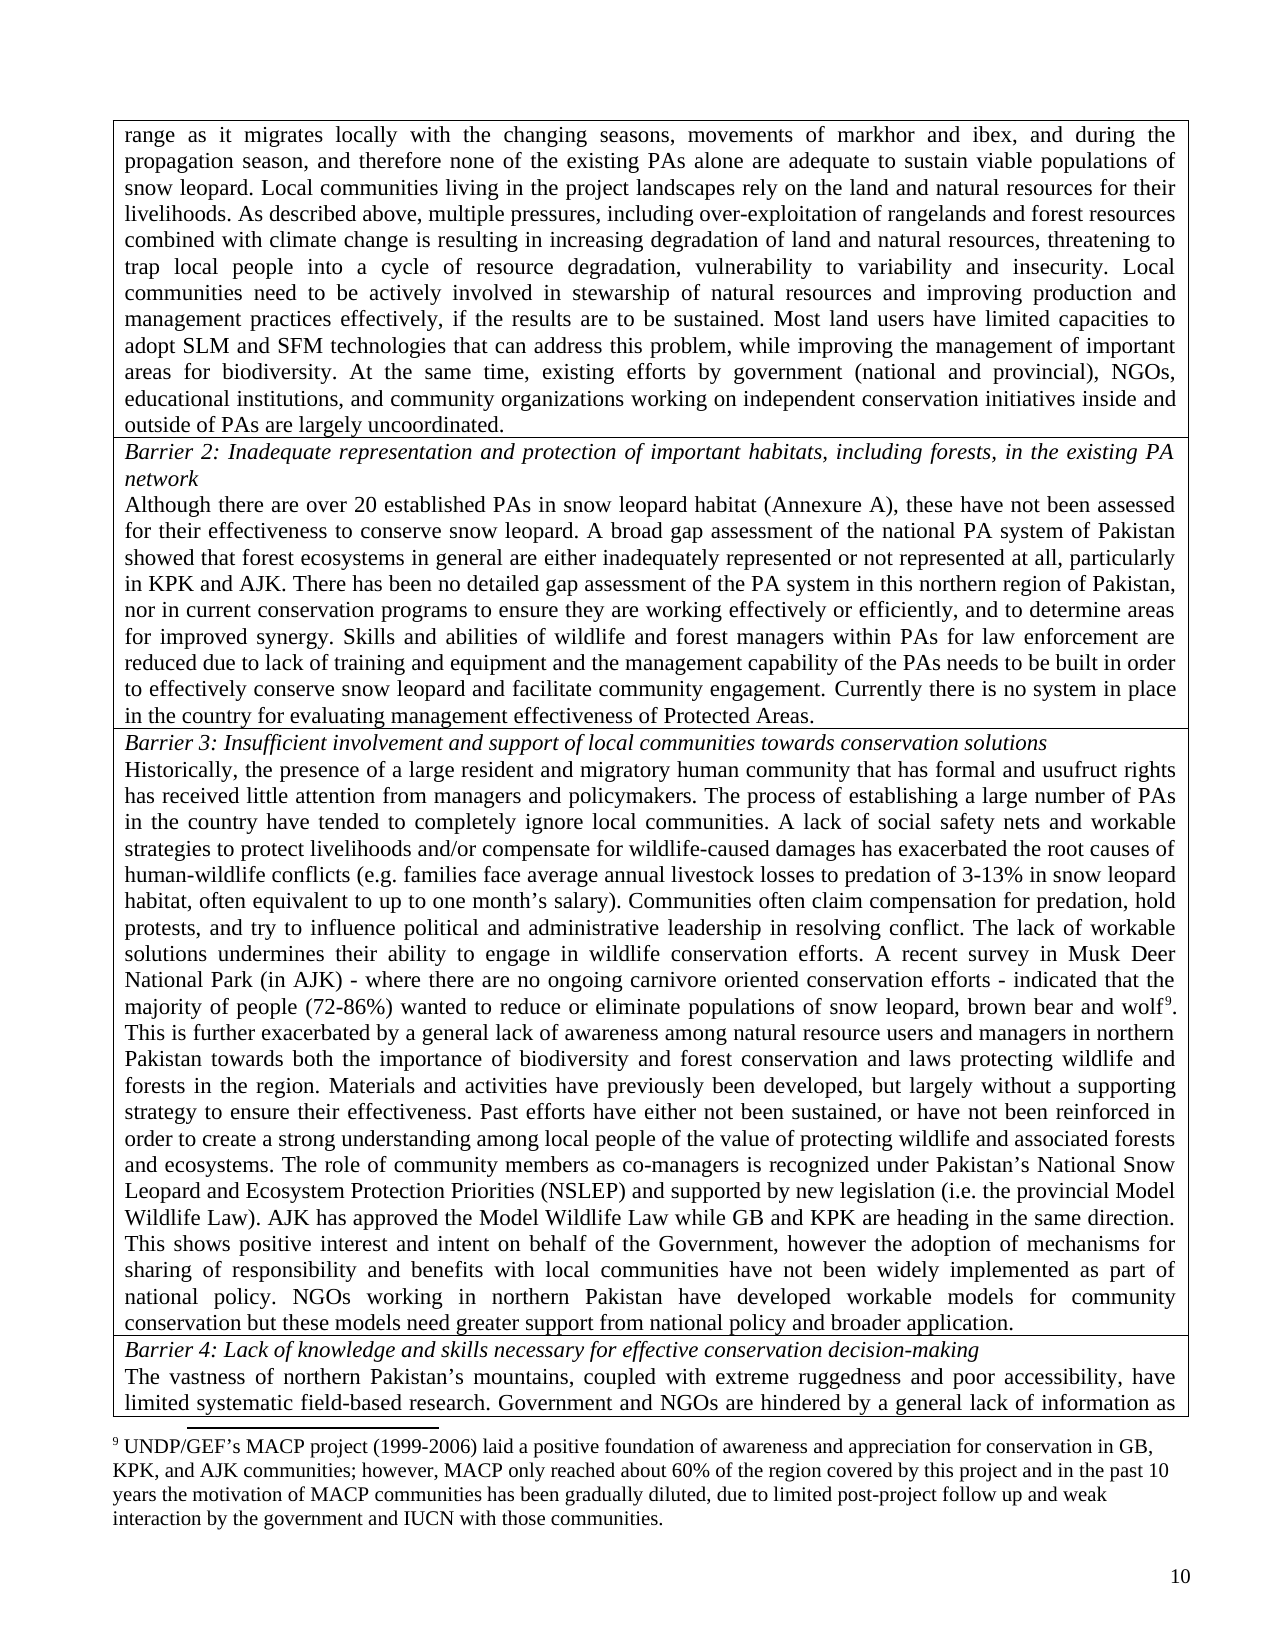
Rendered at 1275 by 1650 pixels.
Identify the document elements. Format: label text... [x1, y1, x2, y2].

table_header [114, 121, 1188, 437]
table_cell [114, 1336, 1188, 1416]
table_cell Barrier 3: Insufficient involvement and support of local communities towards conservation solutions Historically, the presence of a large resident and migratory human community that has formal and usufruct rights has received little attention from managers and policymakers. The process of establishing a large number of PAs in the country have tended to completely ignore local communities. A lack of social safety nets and workable strategies to protect livelihoods and/or compensate for wildlife-caused damages has exacerbated the root causes of human-wildlife conflicts (e.g. families face average annual livestock losses to predation of 3-13% in snow leopard habitat, often equivalent to up to one month’s salary). Communities often claim compensation for predation, hold protests, and try to influence political and administrative leadership in resolving conflict. The lack of workable solutions undermines their ability to engage in wildlife conservation efforts. A recent survey in Musk Deer National Park (in AJK) - where there are no ongoing carnivore oriented conservation efforts - indicated that the majority of people (72-86%) wanted to reduce or eliminate populations of snow leopard, brown bear and wolf. This is further exacerbated by a general lack of awareness among natural resource users and managers in northern Pakistan towards both the importance of biodiversity and forest conservation and laws protecting wildlife and forests in the region. Materials and activities have previously been developed, but largely without a supporting strategy to ensure their effectiveness. Past efforts have either not been sustained, or have not been reinforced in order to create a strong understanding among local people of the value of protecting wildlife and associated forests and ecosystems. The role of community members as co-managers is recognized under Pakistan’s National Snow Leopard and Ecosystem Protection Priorities (NSLEP) and supported by new legislation (i.e. the provincial Model Wildlife Law). AJK has approved the Model Wildlife Law while GB and KPK are heading in the same direction. This shows positive interest and intent on behalf of the Government, however the adoption of mechanisms for sharing of responsibility and benefits with local communities have not been widely implemented as part of national policy. NGOs working in northern Pakistan have developed workable models for community conservation but these models need greater support from national policy and broader application. [114, 729, 1188, 1335]
table_cell Barrier 2: Inadequate representation and protection of important habitats, including forests, in the existing PA network Although there are over 20 established PAs in snow leopard habitat (Annexure A), these have not been assessed for their effectiveness to conserve snow leopard. A broad gap assessment of the national PA system of Pakistan showed that forest ecosystems in general are either inadequately represented or not represented at all, particularly in KPK and AJK. There has been no detailed gap assessment of the PA system in this northern region of Pakistan, nor in current conservation programs to ensure they are working effectively or efficiently, and to determine areas for improved synergy. Skills and abilities of wildlife and forest managers within PAs for law enforcement are reduced due to lack of training and equipment and the management capability of the PAs needs to be built in order to effectively conserve snow leopard and facilitate community engagement. Currently there is no system in place in the country for evaluating management effectiveness of Protected Areas. [114, 438, 1188, 728]
